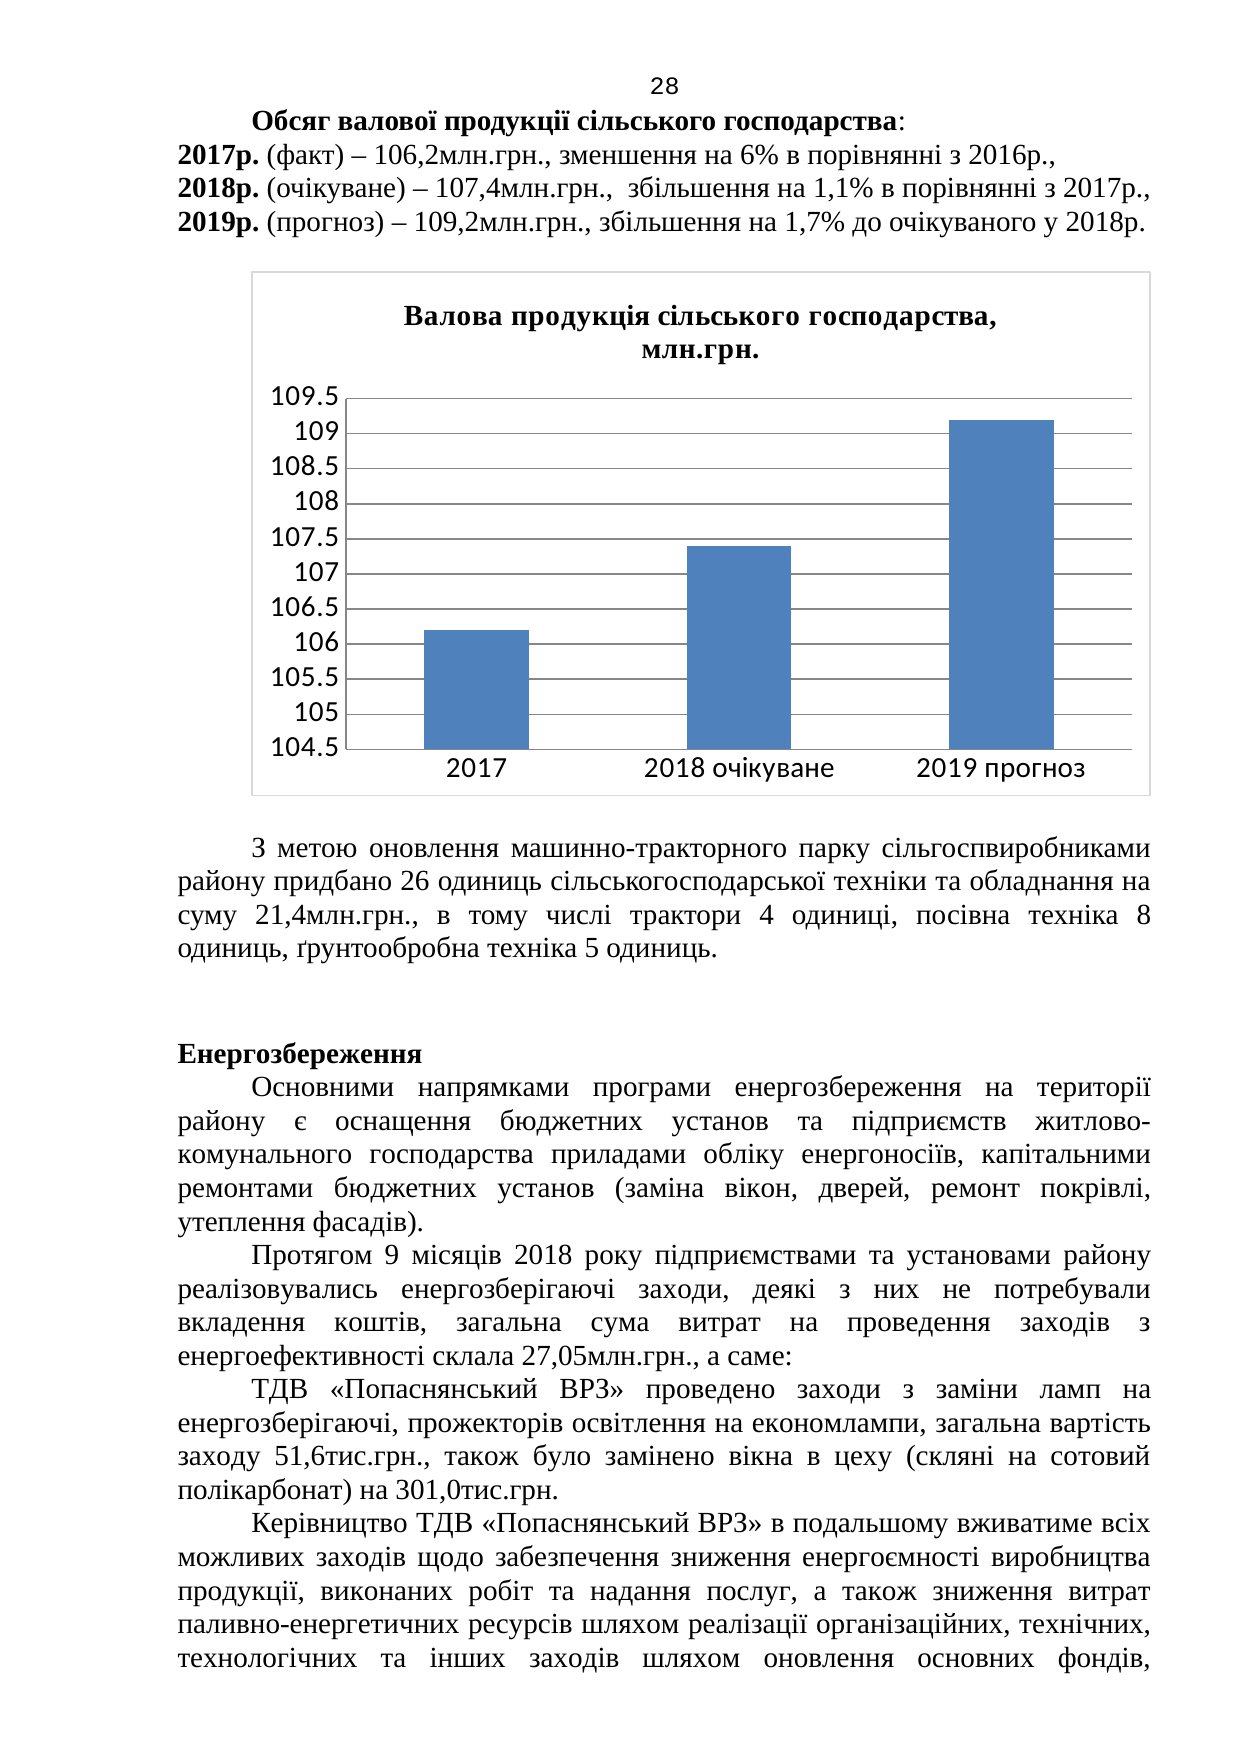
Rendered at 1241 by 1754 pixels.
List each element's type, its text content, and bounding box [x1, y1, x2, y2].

text 2018р. (очікуване) – 107,4млн.грн., збільшення на 1,1% в порівнянні з 2017р., [177, 171, 1152, 204]
text 2017р. (факт) – 106,2млн.грн., зменшення на 6% в порівнянні з 2016р., [177, 137, 1152, 171]
text З метою оновлення машинно-тракторного парку сільгоспвиробниками району придбано 26 одиниць сільськогосподарської техніки та обладнання на суму 21,4млн.грн., в тому числі трактори 4 одиниці, посівна техніка 8 одиниць, ґрунтообробна техніка 5 одиниць. [177, 830, 1152, 964]
text Енергозбереження [177, 1036, 1152, 1069]
text ТДВ «Попаснянський ВРЗ» проведено заходи з заміни ламп на енергозберігаючі, прожекторів освітлення на економлампи, загальна вартість заходу 51,6тис.грн., також було замінено вікна в цеху (скляні на сотовий полікарбонат) на 301,0тис.грн. [177, 1371, 1152, 1506]
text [177, 1506, 1152, 1673]
text Основними напрямками програми енергозбереження на території району є оснащення бюджетних установ та підприємств житлово-комунального господарства приладами обліку енергоносіїв, капітальними ремонтами бюджетних установ (заміна вікон, дверей, ремонт покрівлі, утеплення фасадів). [177, 1069, 1152, 1237]
text 2019р. (прогноз) – 109,2млн.грн., збільшення на 1,7% до очікуваного у 2018р. [177, 204, 1152, 238]
text Обсяг валової продукції сільського господарства: [177, 103, 1152, 137]
text Протягом 9 місяців 2018 року підприємствами та установами району реалізовувались енергозберігаючі заходи, деякі з них не потребували вкладення коштів, загальна сума витрат на проведення заходів з енергоефективності склала 27,05млн.грн., а саме: [177, 1237, 1152, 1371]
